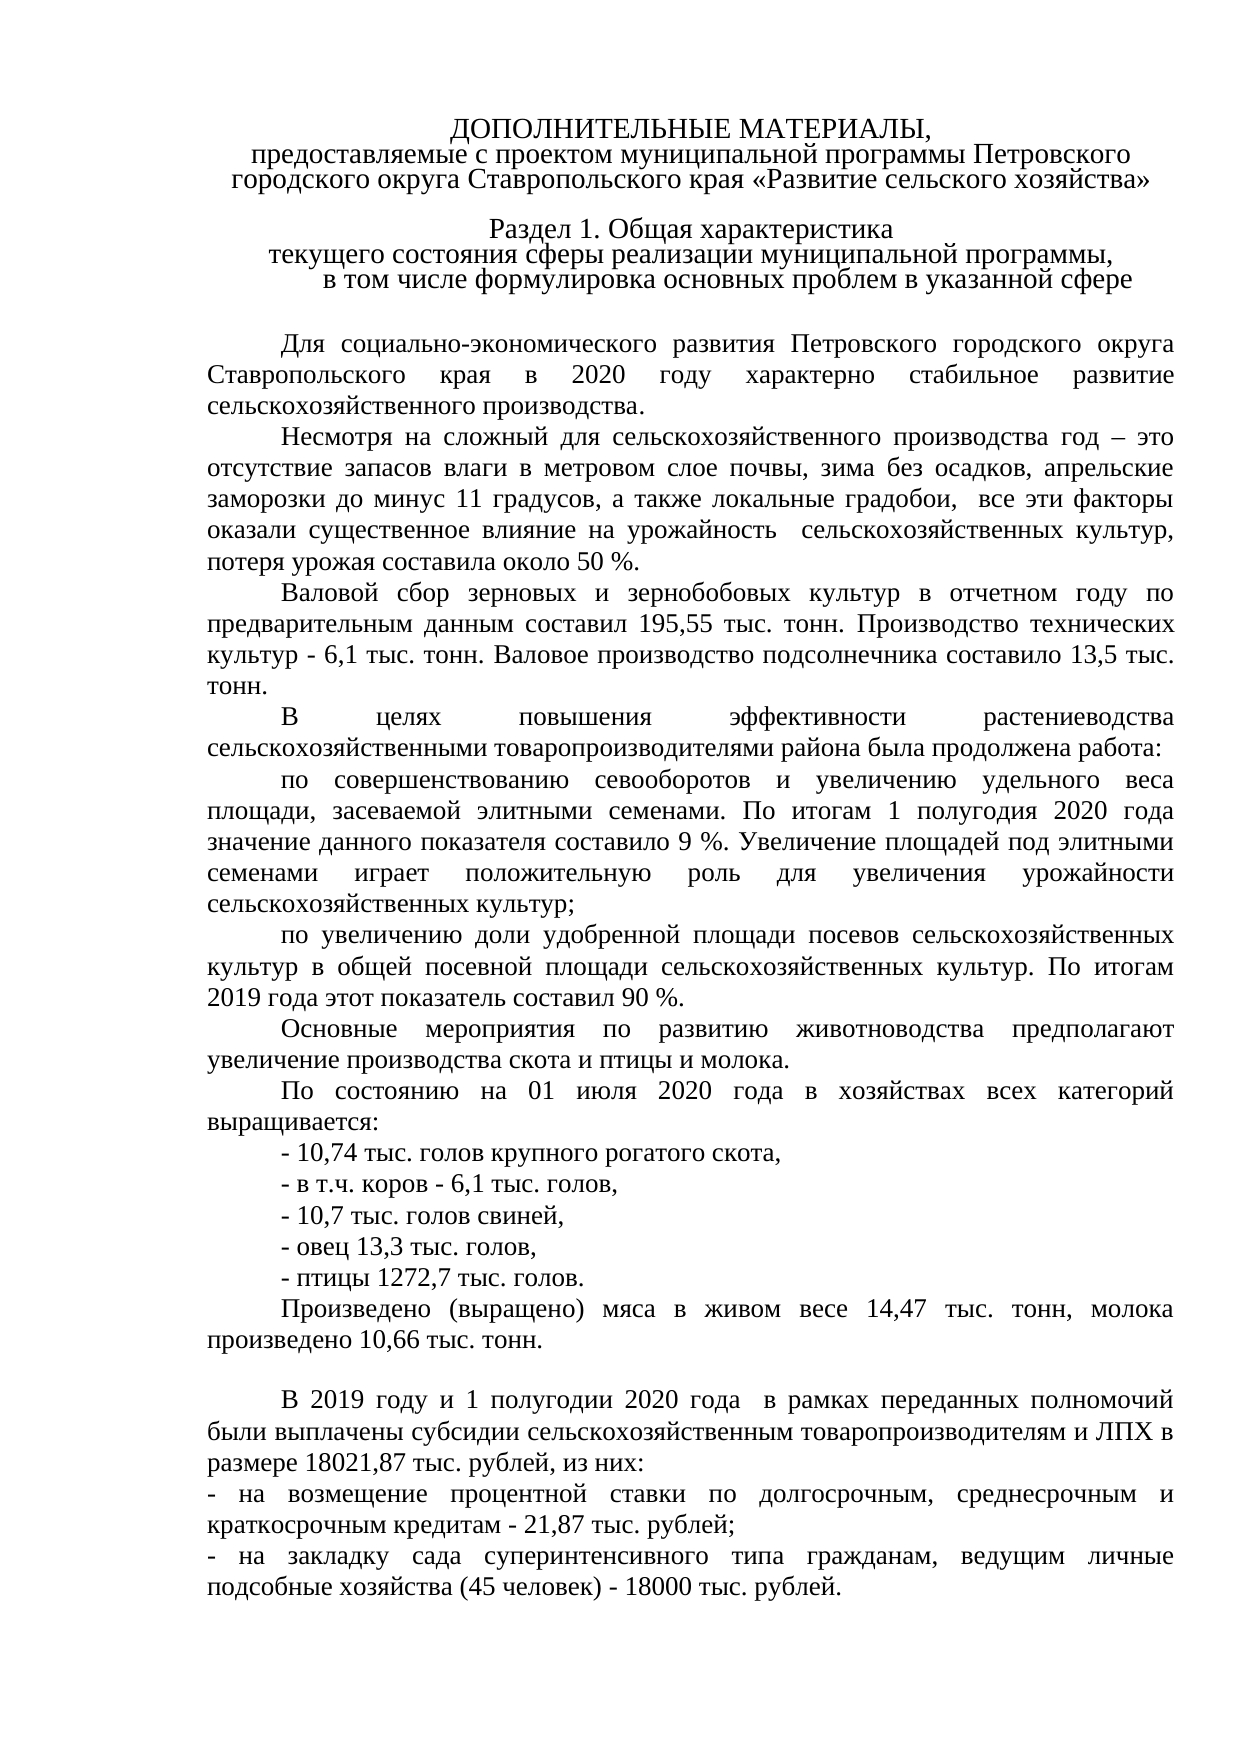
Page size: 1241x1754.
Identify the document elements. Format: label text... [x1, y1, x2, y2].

text текущего состояния сферы реализации муниципальной программы, [207, 243, 546, 268]
text - в т.ч. коров - 6,1 тыс. голов, [207, 1168, 1175, 1199]
text По состоянию на 01 июля 2020 года в хозяйствах всех категорий выращивается: [207, 1074, 1175, 1136]
text В целях повышения эффективности растениеводства сельскохозяйственными товаропроизводителями района была продолжена работа: [207, 700, 1175, 763]
text Несмотря на сложный для сельскохозяйственного производства год – это отсутствие запасов влаги в метровом слое почвы, зима без осадков, апрельские заморозки до минус 11 градусов, а также локальные градобои, все эти факторы оказали существенное влияние на урожайность сельскохозяйственных культур, потеря урожая составила около 50 %. [207, 420, 1175, 576]
text Раздел 1. Общая характеристика [207, 218, 1175, 243]
text по увеличению доли удобренной площади посевов сельскохозяйственных культур в общей посевной площади сельскохозяйственных культур. По итогам 2019 года этот показатель составил 90 %. [207, 918, 1175, 1012]
text ДОПОЛНИТЕЛЬНЫЕ МАТЕРИАЛЫ, [207, 118, 1175, 143]
text - 10,74 тыс. голов крупного рогатого скота, [207, 1136, 1175, 1168]
text Валовой сбор зерновых и зернобобовых культур в отчетном году по предварительным данным составил 195,55 тыс. тонн. Производство технических культур - 6,1 тыс. тонн. Валовое производство подсолнечника составило 13,5 тыс. тонн. [207, 576, 1175, 700]
text в том числе формулировка основных проблем в указанной сфере [485, 268, 1081, 293]
text - птицы 1272,7 тыс. голов. [207, 1261, 1175, 1292]
text в том числе формулировка основных проблем в указанной сфере [207, 268, 482, 293]
text Произведено (выращено) мяса в живом весе 14,47 тыс. тонн, молока произведено 10,66 тыс. тонн. [207, 1292, 1175, 1354]
text В 2019 году и 1 полугодии 2020 года в рамках переданных полномочий были выплачены субсидии сельскохозяйственным товаропроизводителям и ЛПХ в размере 18021,87 тыс. рублей, из них: [207, 1384, 1175, 1477]
text по совершенствованию севооборотов и увеличению удельного веса площади, засеваемой элитными семенами. По итогам 1 полугодия 2020 года значение данного показателя составило 9 %. Увеличение площадей под элитными семенами играет положительную роль для увеличения урожайности сельскохозяйственных культур; [207, 763, 1175, 918]
text - 10,7 тыс. голов свиней, [207, 1199, 1175, 1230]
text предоставляемые с проектом муниципальной программы Петровского городского округа Ставропольского края «Развитие сельского хозяйства» [207, 143, 1175, 193]
text Для социально-экономического развития Петровского городского округа Ставропольского края в 2020 году характерно стабильное развитие сельскохозяйственного производства. [207, 327, 1175, 420]
text - на закладку сада суперинтенсивного типа гражданам, ведущим личные подсобные хозяйства (45 человек) - 18000 тыс. рублей. [207, 1539, 1175, 1602]
text текущего состояния сферы реализации муниципальной программы, [549, 243, 1175, 268]
text - на возмещение процентной ставки по долгосрочным, среднесрочным и краткосрочным кредитам - 21,87 тыс. рублей; [207, 1477, 1175, 1539]
text Основные мероприятия по развитию животноводства предполагают увеличение производства скота и птицы и молока. [207, 1012, 1175, 1074]
text - овец 13,3 тыс. голов, [207, 1230, 1175, 1261]
